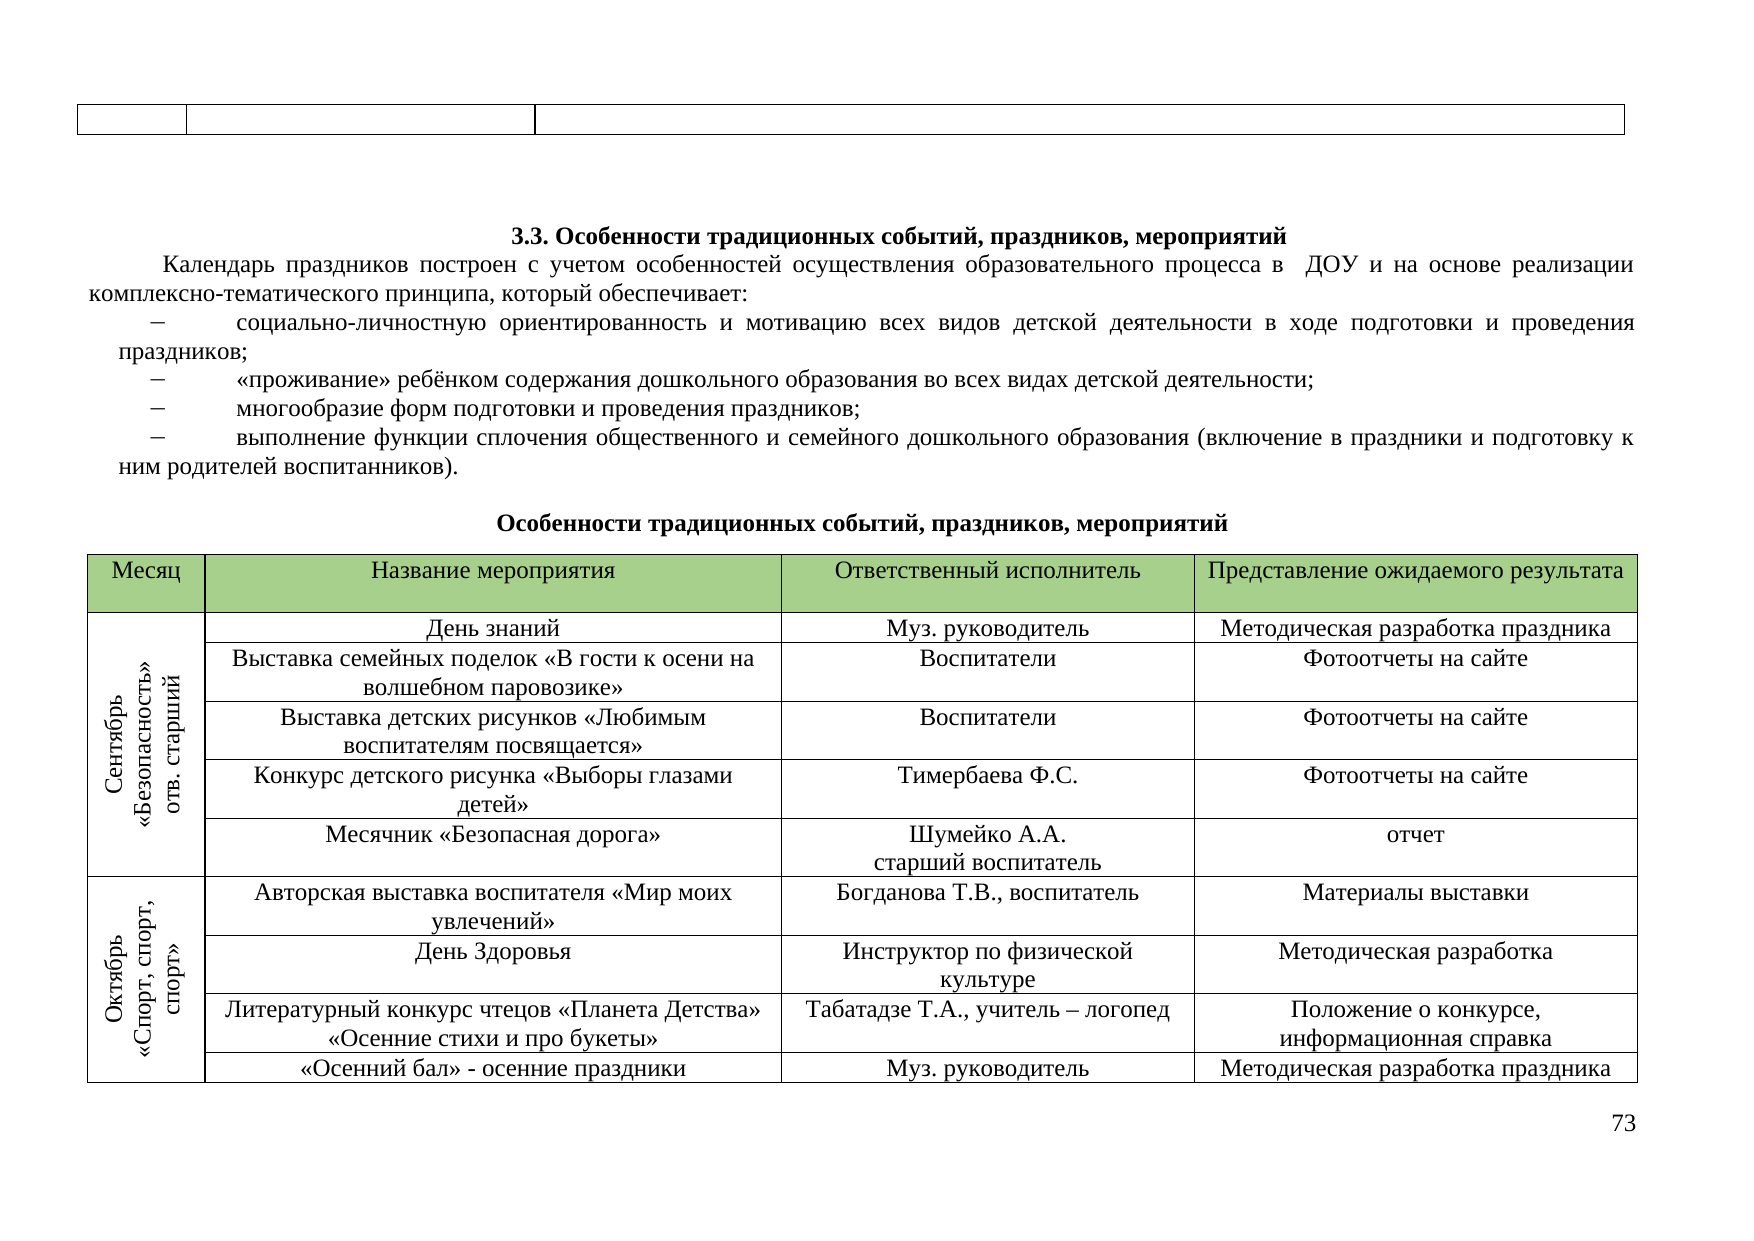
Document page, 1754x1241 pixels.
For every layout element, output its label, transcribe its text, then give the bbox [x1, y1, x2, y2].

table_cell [187, 105, 534, 133]
table_cell «Осенний бал» - осенние праздники [206, 1053, 781, 1082]
list «проживание» ребёнком содержания дошкольного образования во всех видах детской деятельности; [118, 364, 1636, 393]
table_cell Литературный конкурс чтецов «Планета Детства» «Осенние стихи и про букеты» [206, 994, 781, 1052]
table_cell Методическая разработка праздника [1195, 1053, 1637, 1082]
text Календарь праздников построен с учетом особенностей осуществления образовательного процесса в ДОУ и на основе реализации комплексно-тематического принципа, который обеспечивает: [89, 249, 1636, 307]
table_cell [536, 105, 1624, 133]
table_cell Муз. руководитель [782, 613, 1194, 642]
table_header Представление ожидаемого результата [1195, 555, 1637, 612]
text Особенности традиционных событий, праздников, мероприятий [89, 508, 1636, 537]
table_cell День Здоровья [206, 936, 781, 993]
table_cell Положение о конкурсе, информационная справка [1195, 994, 1637, 1052]
list социально-личностную ориентированность и мотивацию всех видов детской деятельности в ходе подготовки и проведения праздников; [118, 307, 1636, 364]
table_cell Методическая разработка праздника [1195, 613, 1637, 642]
table_cell Инструктор по физической культуре [782, 936, 1194, 993]
table_header Название мероприятия [206, 555, 781, 612]
table_cell Фотоотчеты на сайте [1195, 643, 1637, 701]
table_cell Выставка семейных поделок «В гости к осени на волшебном паровозике» [206, 643, 781, 701]
table_cell Богданова Т.В., воспитатель [782, 877, 1194, 935]
table_cell День знаний [206, 613, 781, 642]
table_cell Воспитатели [782, 643, 1194, 701]
table_cell Фотоотчеты на сайте [1195, 702, 1637, 759]
table_cell отчет [1195, 819, 1637, 876]
text 3.3. Особенности традиционных событий, праздников, мероприятий [89, 221, 1636, 249]
table_cell Выставка детских рисунков «Любимым воспитателям посвящается» [206, 702, 781, 759]
table_cell Шумейко А.А. старший воспитатель [782, 819, 1194, 876]
table_cell Месячник «Безопасная дорога» [206, 819, 781, 876]
table_cell Материалы выставки [1195, 877, 1637, 935]
table_cell Муз. руководитель [782, 1053, 1194, 1082]
table_cell Табатадзе Т.А., учитель – логопед [782, 994, 1194, 1052]
table_cell Сентябрь «Безопасность» отв. старший воспитатель [88, 613, 204, 876]
table_cell Методическая разработка [1195, 936, 1637, 993]
table_cell Воспитатели [782, 702, 1194, 759]
table_cell Конкурс детского рисунка «Выборы глазами детей» [206, 760, 781, 818]
table_header Ответственный исполнитель [782, 555, 1194, 612]
table_header Месяц [88, 555, 204, 612]
table_cell Фотоотчеты на сайте [1195, 760, 1637, 818]
list выполнение функции сплочения общественного и семейного дошкольного образования (включение в праздники и подготовку к ним родителей воспитанников). [118, 422, 1636, 479]
table_cell Авторская выставка воспитателя «Мир моих увлечений» [206, 877, 781, 935]
table_cell Тимербаева Ф.С. [782, 760, 1194, 818]
list многообразие форм подготовки и проведения праздников; [118, 393, 1636, 422]
table_cell Октябрь «Спорт, спорт, спорт» Отв. Физ. инструктор [88, 877, 204, 1082]
